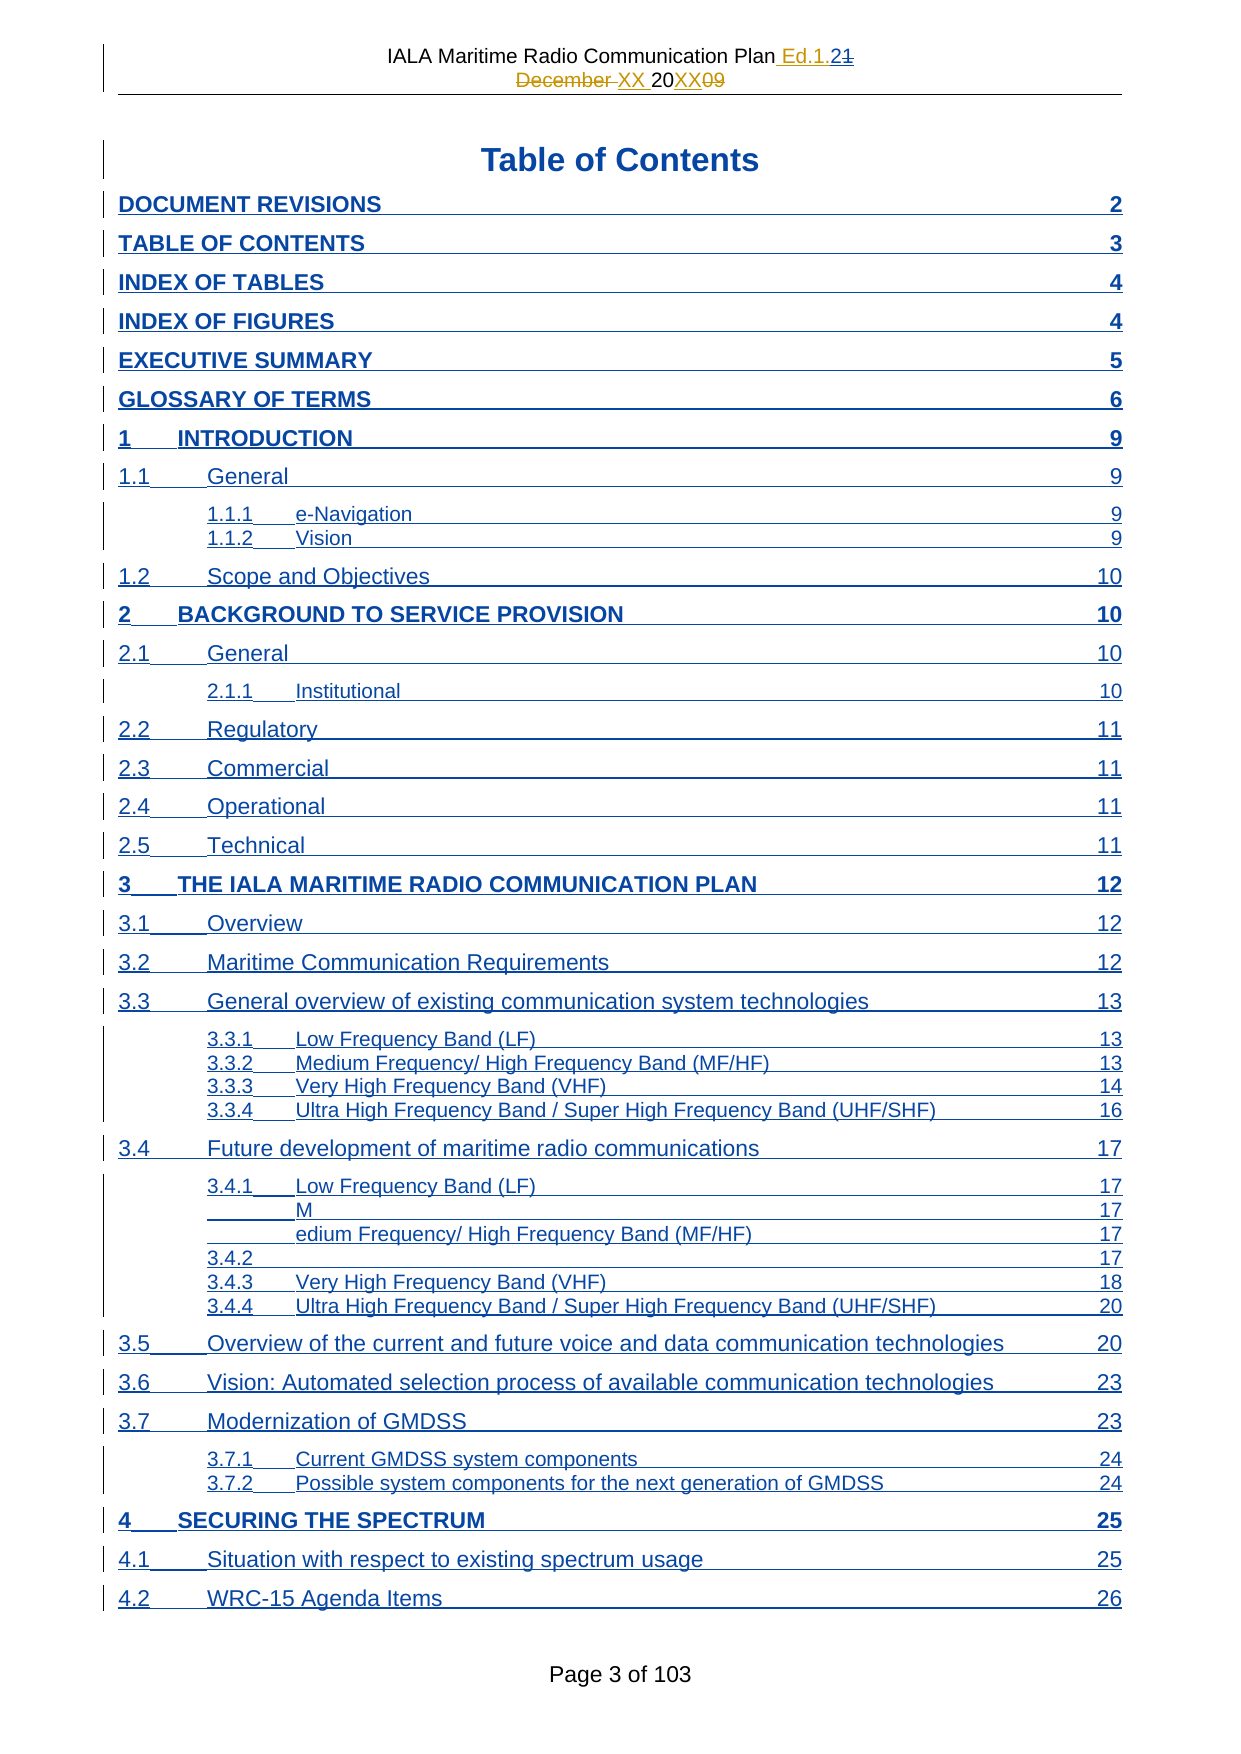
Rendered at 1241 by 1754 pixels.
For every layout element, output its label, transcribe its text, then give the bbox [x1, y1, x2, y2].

title Table of Contents [118, 140, 1122, 179]
